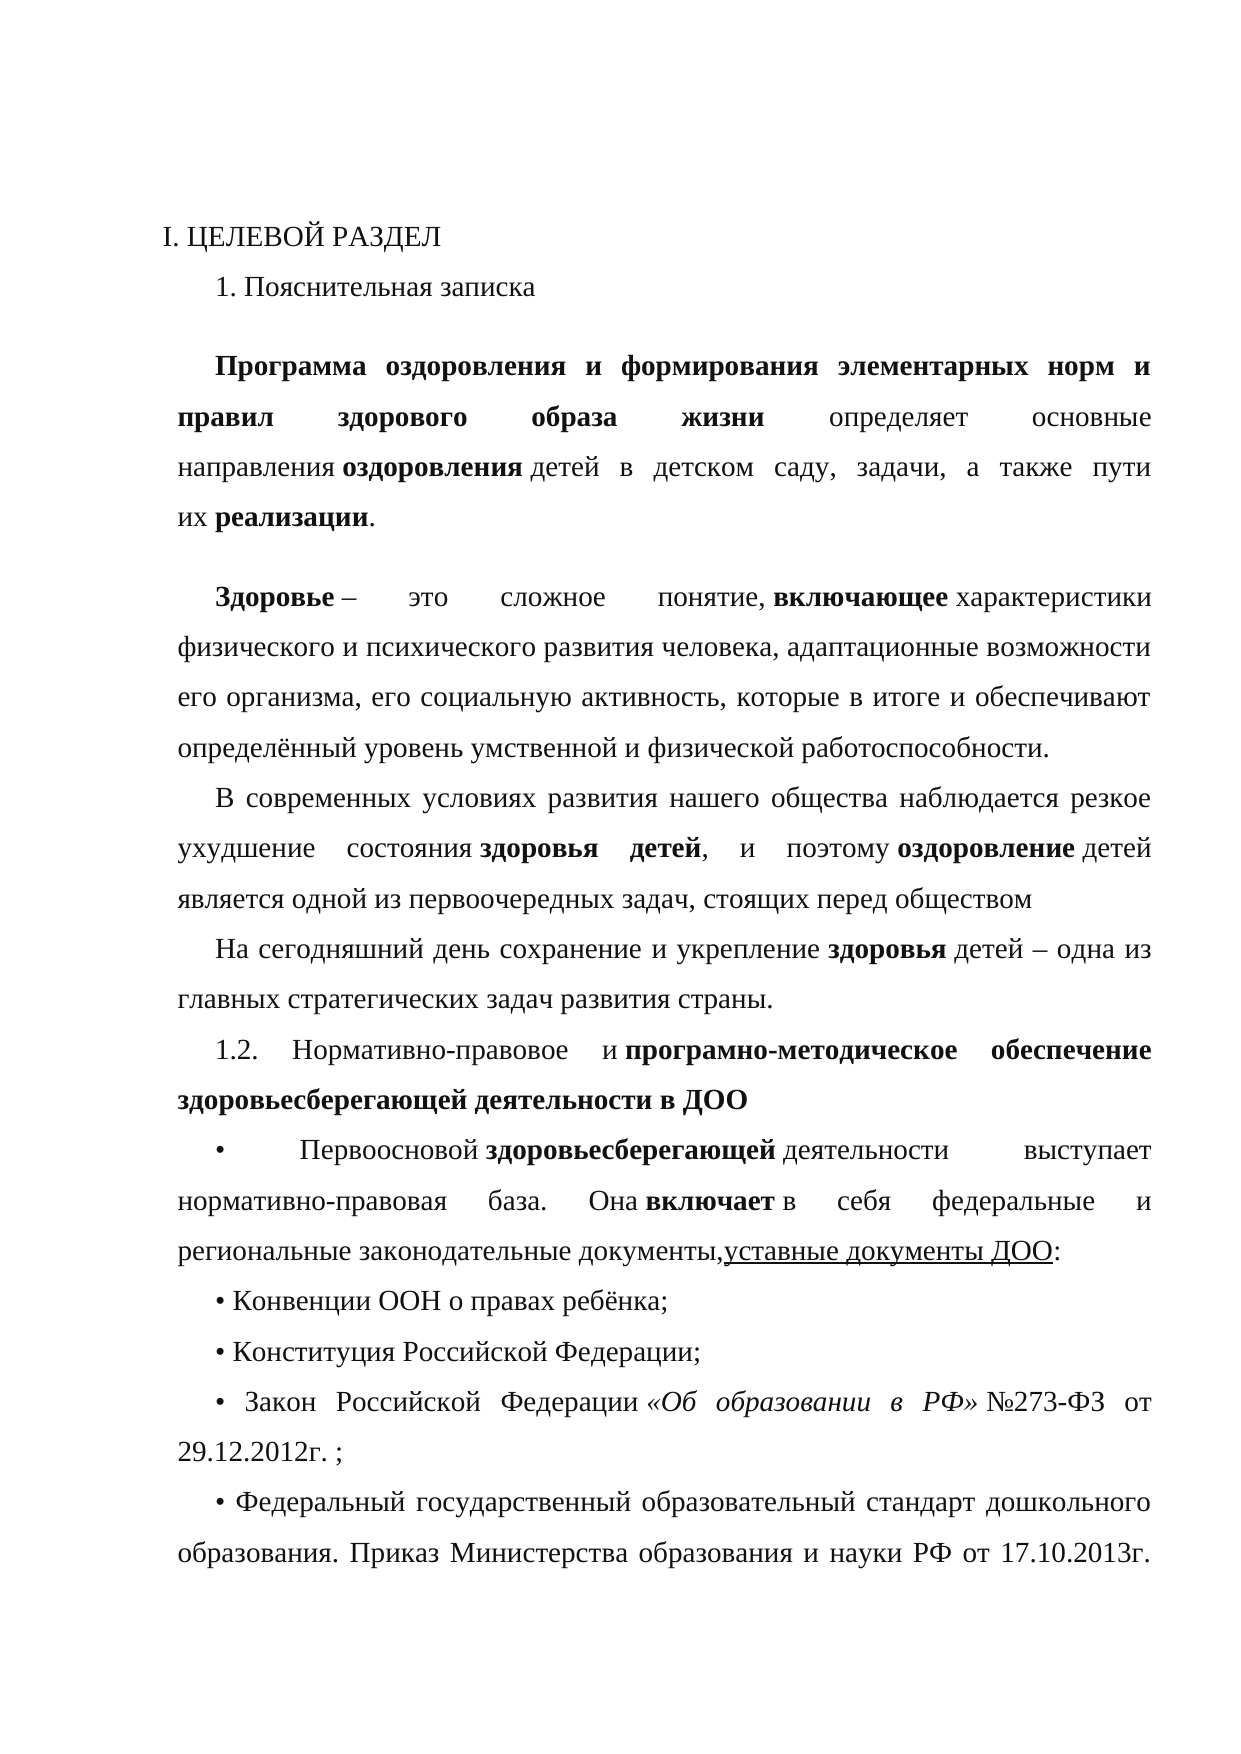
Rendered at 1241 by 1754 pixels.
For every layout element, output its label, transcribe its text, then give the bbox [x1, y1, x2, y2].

text 1.2. Нормативно-правовое и програмно-методическое обеспечение здоровьесберегающей деятельности в ДОО [177, 1032, 1152, 1116]
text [177, 1484, 1152, 1568]
text • Конституция Российской Федерации; [177, 1334, 1152, 1367]
text В современных условиях развития нашего общества наблюдается резкое ухудшение состояния здоровья детей, и поэтому оздоровление детей является одной из первоочередных задач, стоящих перед обществом [177, 780, 1152, 914]
text • Первоосновой здоровьесберегающей деятельности выступает нормативно-правовая база. Она включает в себя федеральные и региональные законодательные документы,уставные документы ДОО: [177, 1132, 1152, 1267]
text I. ЦЕЛЕВОЙ РАЗДЕЛ [162, 219, 1152, 252]
text Здоровье – это сложное понятие, включающее характеристики физического и психического развития человека, адаптационные возможности его организма, его социальную активность, которые в итоге и обеспечивают определённый уровень умственной и физической работоспособности. [177, 579, 1152, 763]
text • Конвенции ООН о правах ребёнка; [177, 1283, 1152, 1317]
text 1. Пояснительная записка [177, 269, 1152, 303]
text На сегодняшний день сохранение и укрепление здоровья детей – одна из главных стратегических задач развития страны. [177, 931, 1152, 1015]
text • Закон Российской Федерации «Об образовании в РФ» №273-ФЗ от 29.12.2012г. ; [177, 1384, 1152, 1468]
text Программа оздоровления и формирования элементарных норм и правил здорового образа жизни определяет основные направления оздоровления детей в детском саду, задачи, а также пути их реализации. [177, 348, 1152, 533]
